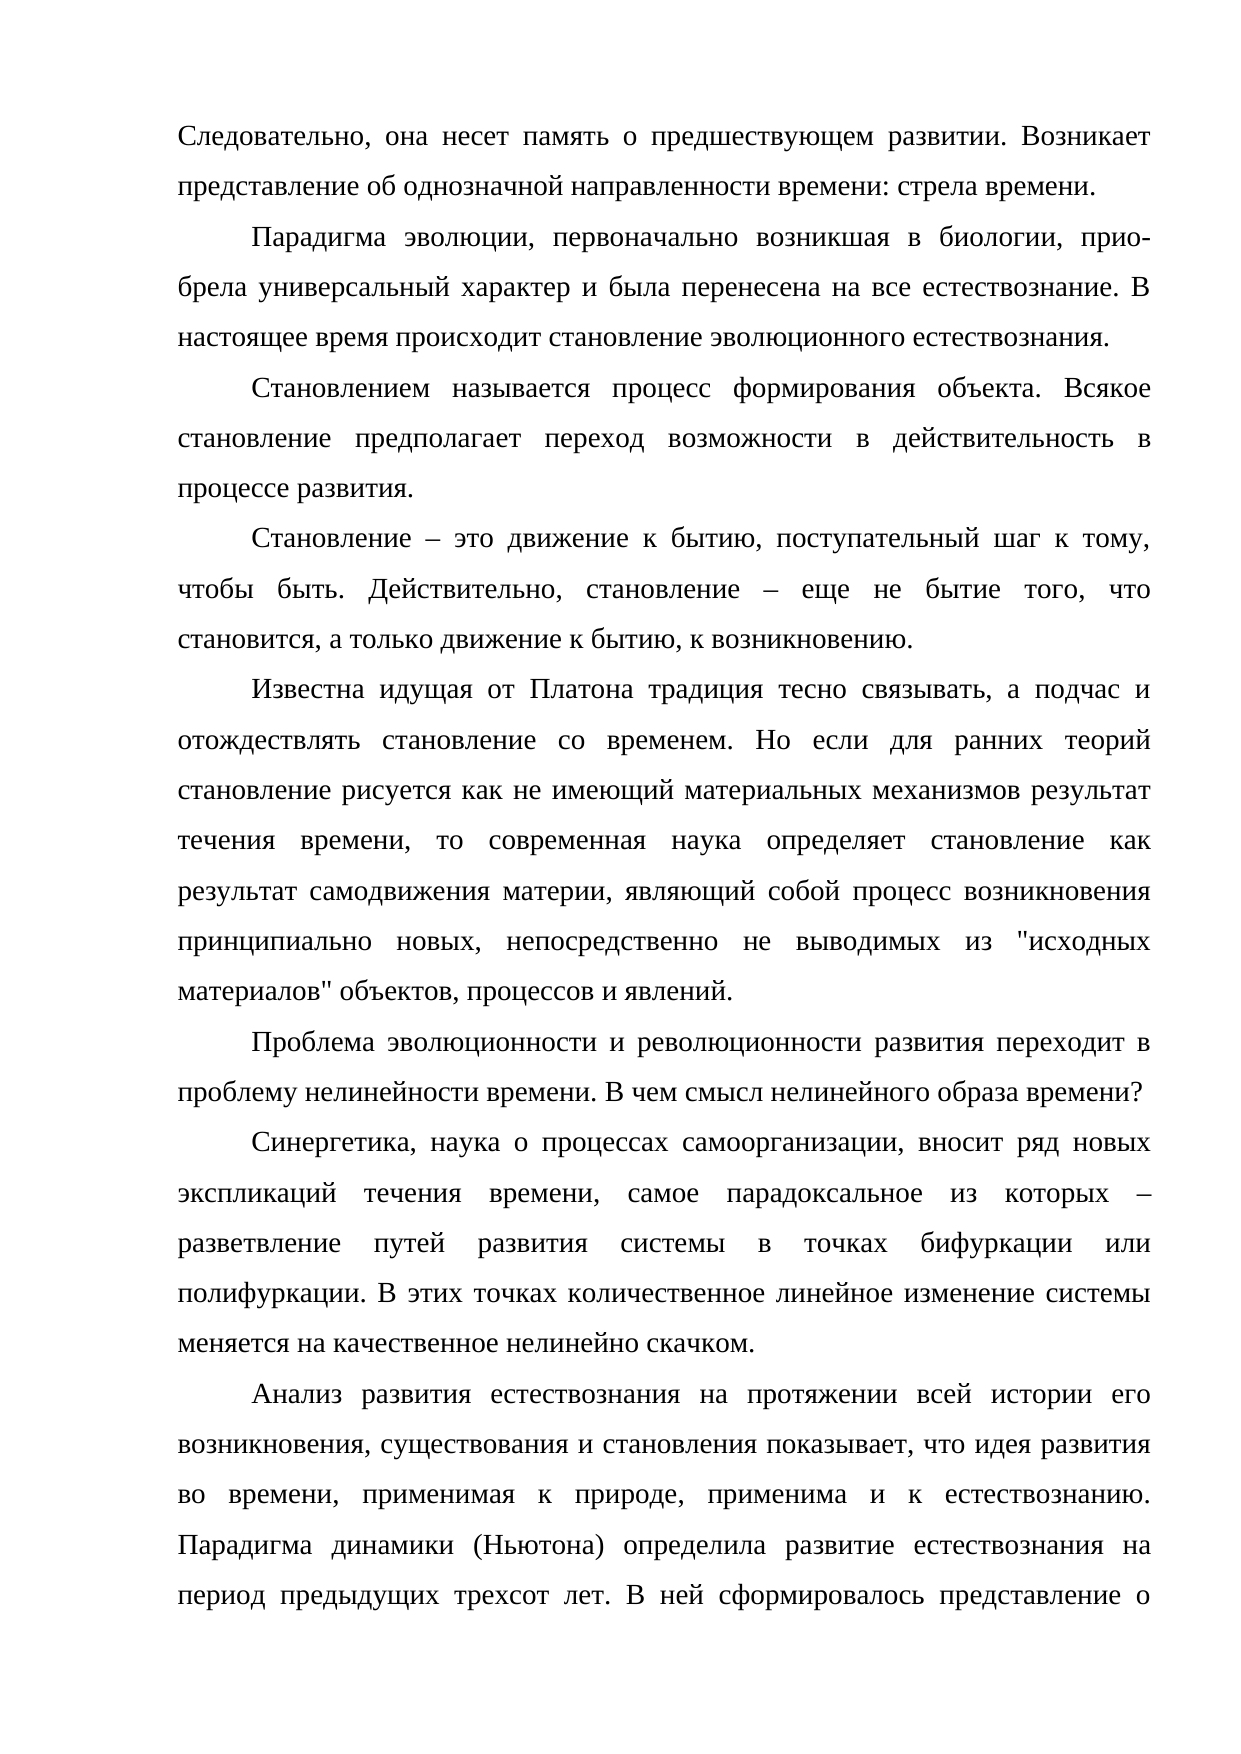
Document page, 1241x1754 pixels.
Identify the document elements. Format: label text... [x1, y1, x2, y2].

text Известна идущая от Платона традиция тесно связывать, а подчас и отождествлять становление со временем. Но если для ранних теорий становление рисуется как не имеющий материальных механизмов результат течения времени, то современная наука определяет становление как результат самодвижения материи, являющий собой процесс возникновения принципиально новых, непосредственно не выводимых из "исходных материалов" объектов, процессов и явлений. [177, 672, 1152, 1007]
text Синергетика, наука о процессах самоорганизации, вносит ряд новых экспликаций течения времени, самое парадоксальное из которых – разветвление путей развития системы в точках бифуркации или полифуркации. В этих точках количественное линейное изменение системы меняется на качественное нелинейно скачком. [177, 1124, 1152, 1359]
text Становление – это движение к бытию, поступательный шаг к тому, чтобы быть. Действительно, становление – еще не бытие того, что становится, а только движение к бытию, к возникновению. [177, 521, 1152, 655]
text Становлением называется процесс формирования объекта. Всякое становление предполагает переход возможности в действительность в процессе развития. [177, 370, 1152, 504]
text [177, 118, 1152, 202]
text Парадигма эволюции, первоначально возникшая в биологии, прио-брела универсальный характер и была перенесена на все естествознание. В настоящее время происходит становление эволюционного естествознания. [177, 219, 1152, 353]
text Проблема эволюционности и революционности развития переходит в проблему нелинейности времени. В чем смысл нелинейного образа времени? [177, 1024, 1152, 1108]
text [177, 1376, 1152, 1611]
